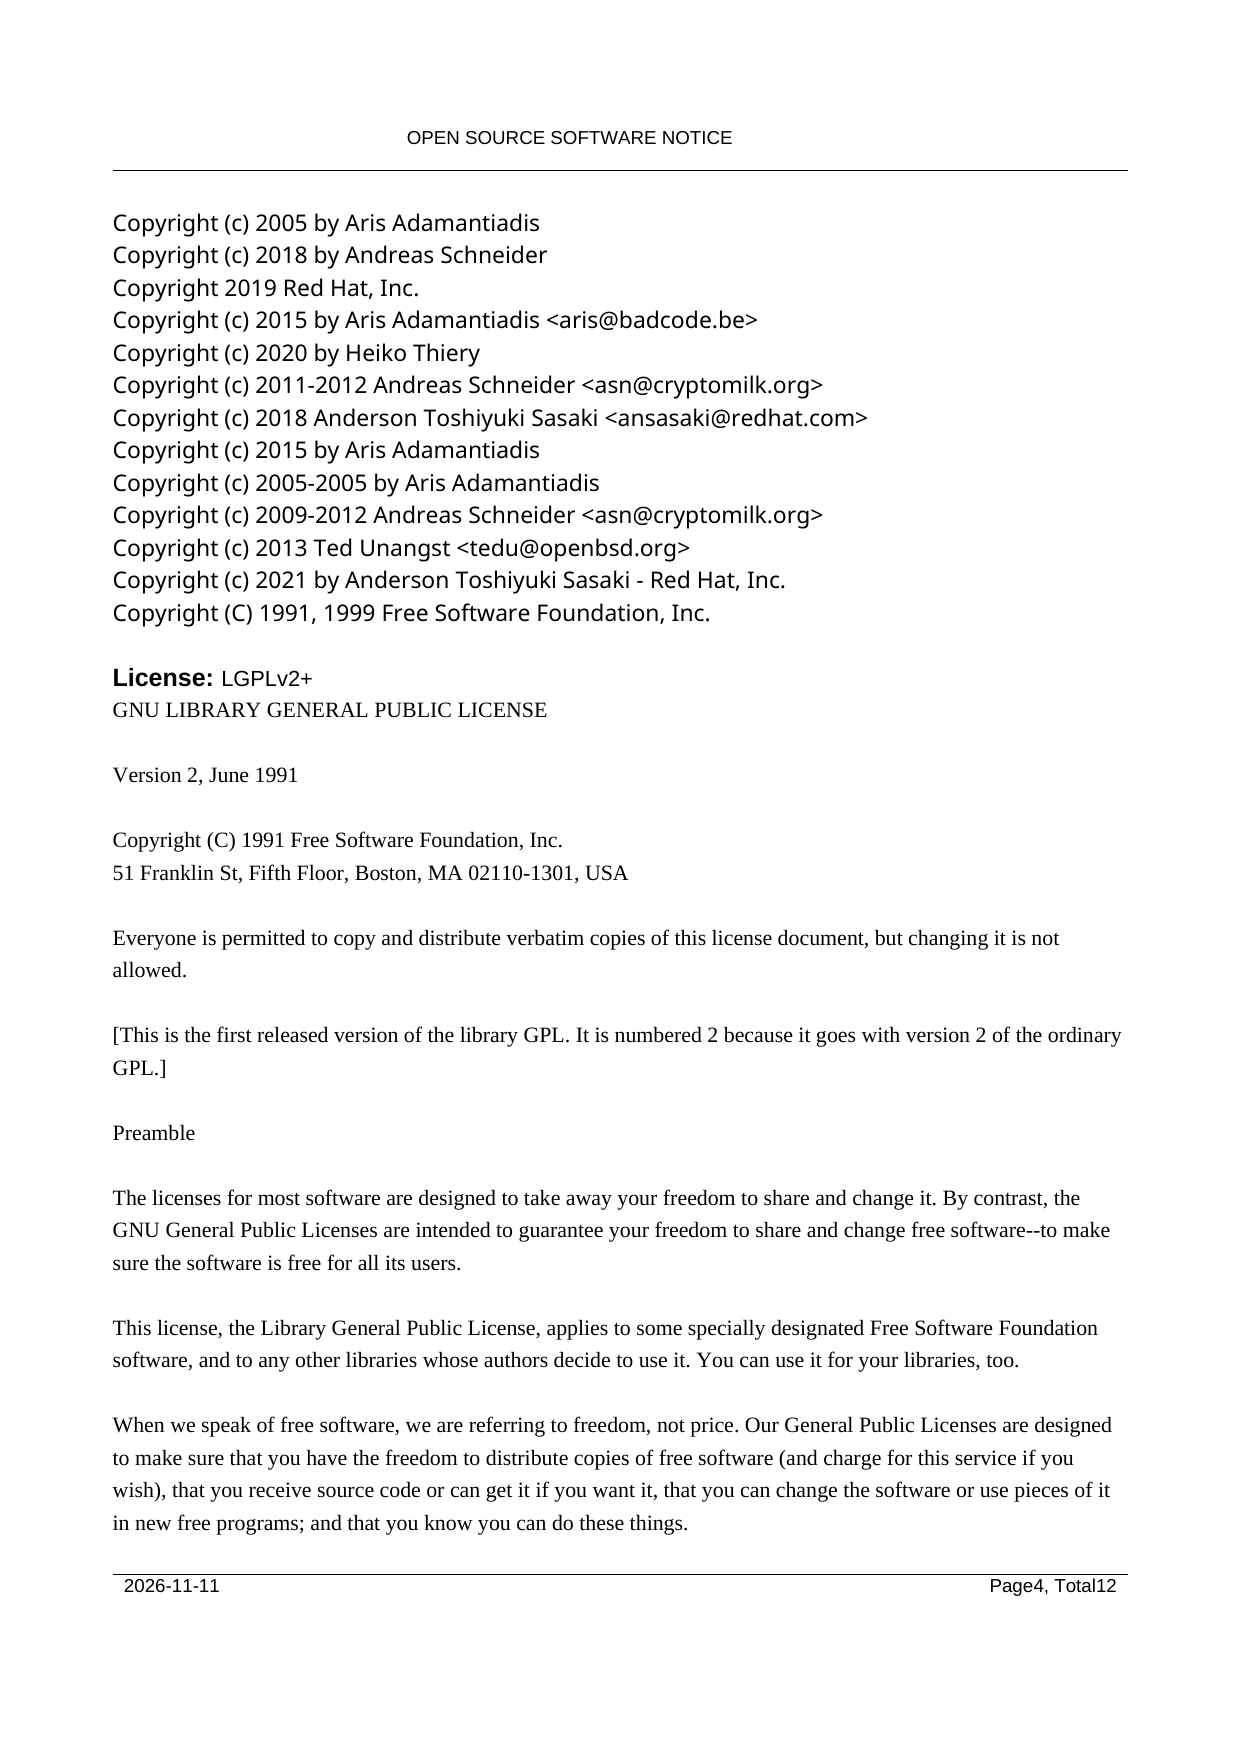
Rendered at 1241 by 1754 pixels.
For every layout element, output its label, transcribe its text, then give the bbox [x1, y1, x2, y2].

text License: LGPLv2+ [112, 661, 1128, 694]
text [112, 206, 1128, 661]
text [112, 694, 1128, 1539]
